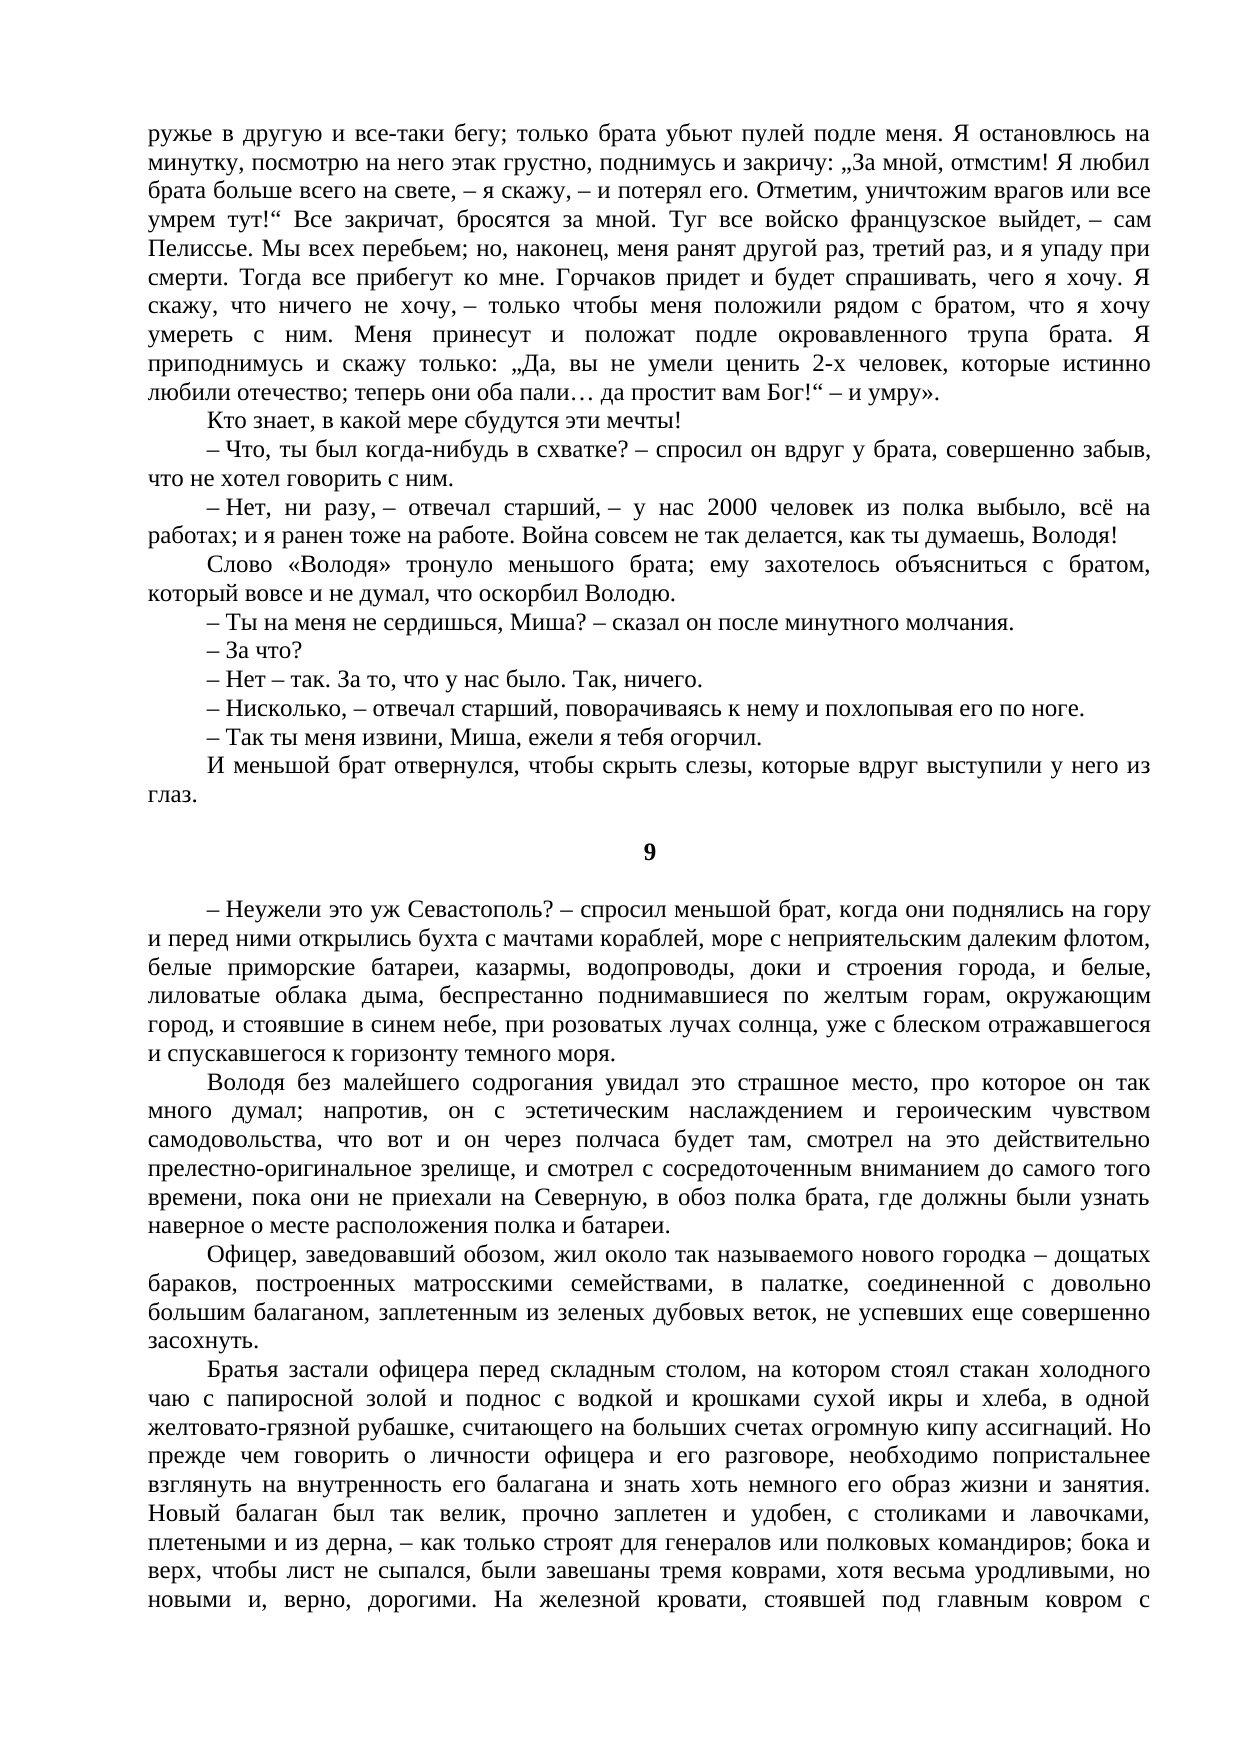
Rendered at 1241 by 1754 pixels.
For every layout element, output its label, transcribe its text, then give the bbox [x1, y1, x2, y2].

text – Неужели это уж Севастополь? – спросил меньшой брат, когда они поднялись на гору и перед ними открылись бухта с мачтами кораблей, море с неприятельским далеким флотом, белые приморские батареи, казармы, водопроводы, доки и строения города, и белые, лиловатые облака дыма, беспрестанно поднимавшиеся по желтым горам, окружающим город, и стоявшие в синем небе, при розоватых лучах солнца, уже с блеском отражавшегося и спускавшегося к горизонту темного моря. [148, 894, 1152, 1067]
text Кто знает, в какой мере сбудутся эти мечты! [148, 406, 1152, 434]
text Офицер, заведовавший обозом, жил около так называемого нового городка – дощатых бараков, построенных матросскими семействами, в палатке, соединенной с довольно большим балаганом, заплетенным из зеленых дубовых веток, не успевших еще совершенно засохнуть. [148, 1239, 1152, 1354]
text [148, 1354, 1152, 1613]
text Володя без малейшего содрогания увидал это страшное место, про которое он так много думал; напротив, он с эстетическим наслаждением и героическим чувством самодовольства, что вот и он через полчаса будет там, смотрел на это действительно прелестно-оригинальное зрелище, и смотрел с сосредоточенным вниманием до самого того времени, пока они не приехали на Северную, в обоз полка брата, где должны были узнать наверное о месте расположения полка и батареи. [148, 1067, 1152, 1239]
text – Нисколько, – отвечал старший, поворачиваясь к нему и похлопывая его по ноге. [148, 693, 1152, 722]
text – Нет, ни разу, – отвечал старший, – у нас 2000 человек из полка выбыло, всё на работах; и я ранен тоже на работе. Война совсем не так делается, как ты думаешь, Володя! [148, 492, 1152, 549]
text – Так ты меня извини, Миша, ежели я тебя огорчил. [148, 722, 1152, 751]
text – Что, ты был когда-нибудь в схватке? – спросил он вдруг у брата, совершенно забыв, что не хотел говорить с ним. [148, 434, 1152, 492]
text – За что? [148, 636, 1152, 664]
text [148, 118, 1152, 406]
text Слово «Володя» тронуло меньшого брата; ему захотелось объясниться с братом, который вовсе и не думал, что оскорбил Володю. [148, 549, 1152, 607]
text – Нет – так. За то, что у нас было. Так, ничего. [148, 664, 1152, 693]
text И меньшой брат отвернулся, чтобы скрыть слезы, которые вдруг выступили у него из глаз. [148, 751, 1152, 808]
text – Ты на меня не сердишься, Миша? – сказал он после минутного молчания. [148, 607, 1152, 636]
subtitle 9 [148, 837, 1152, 866]
